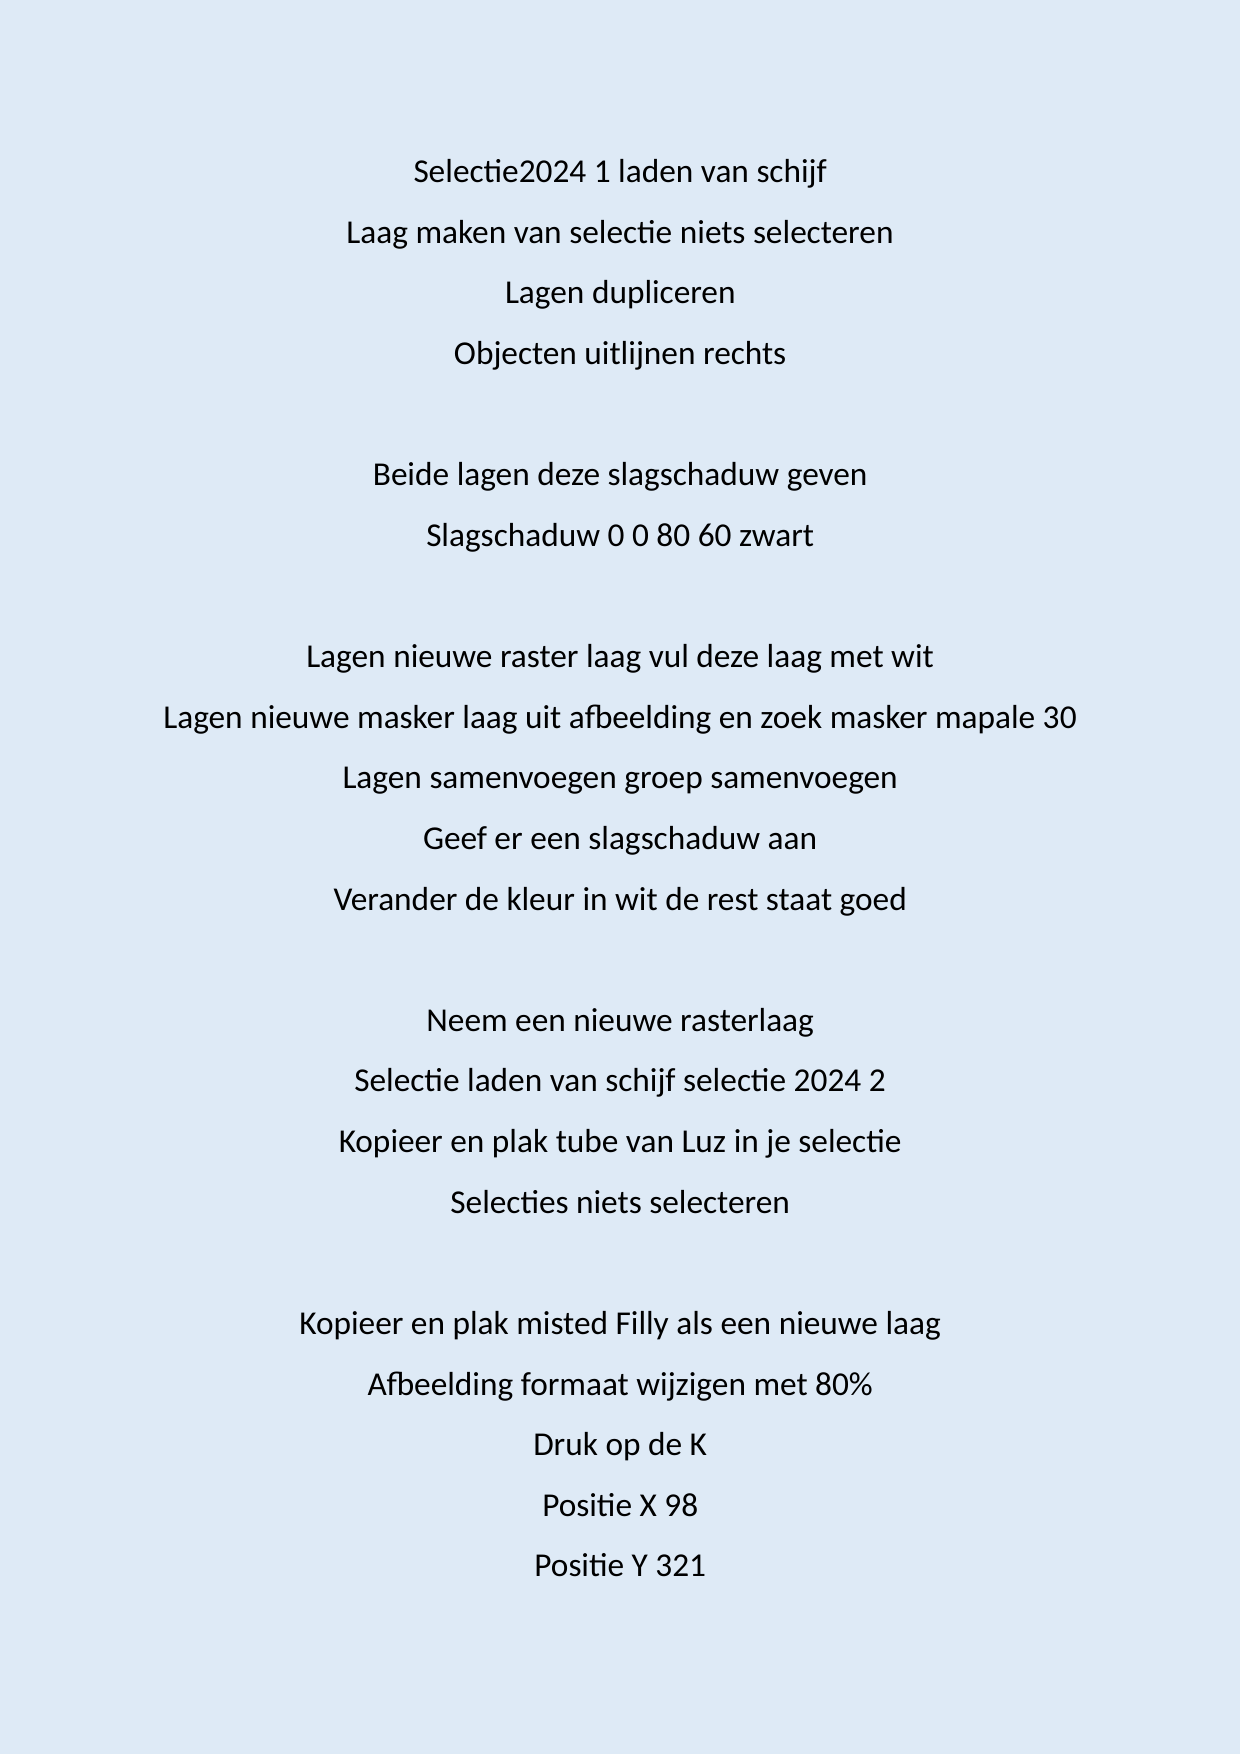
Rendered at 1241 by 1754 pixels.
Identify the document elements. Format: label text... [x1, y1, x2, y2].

text Verander de kleur in wit de rest staat goed [150, 877, 1090, 918]
text Selecties niets selecteren [150, 1181, 1090, 1221]
text Positie X 98 [150, 1484, 1090, 1524]
text Selectie2024 1 laden van schijf [150, 150, 1090, 191]
text Laag maken van selectie niets selecteren [150, 211, 1090, 251]
text Beide lagen deze slagschaduw geven [150, 453, 1090, 494]
text Positie Y 321 [150, 1544, 1090, 1585]
text Kopieer en plak misted Filly als een nieuwe laag [150, 1302, 1090, 1343]
text Slagschaduw 0 0 80 60 zwart [150, 514, 1090, 554]
text Neem een nieuwe rasterlaag [150, 999, 1090, 1039]
text Lagen samenvoegen groep samenvoegen [150, 756, 1090, 797]
text Lagen dupliceren [150, 271, 1090, 312]
text Kopieer en plak tube van Luz in je selectie [150, 1120, 1090, 1161]
text Selectie laden van schijf selectie 2024 2 [150, 1059, 1090, 1100]
text Afbeelding formaat wijzigen met 80% [150, 1362, 1090, 1403]
text Geef er een slagschaduw aan [150, 817, 1090, 858]
text Druk op de K [150, 1423, 1090, 1464]
text Lagen nieuwe masker laag uit afbeelding en zoek masker mapale 30 [150, 696, 1090, 736]
text Lagen nieuwe raster laag vul deze laag met wit [150, 635, 1090, 676]
text Objecten uitlijnen rechts [150, 332, 1090, 373]
